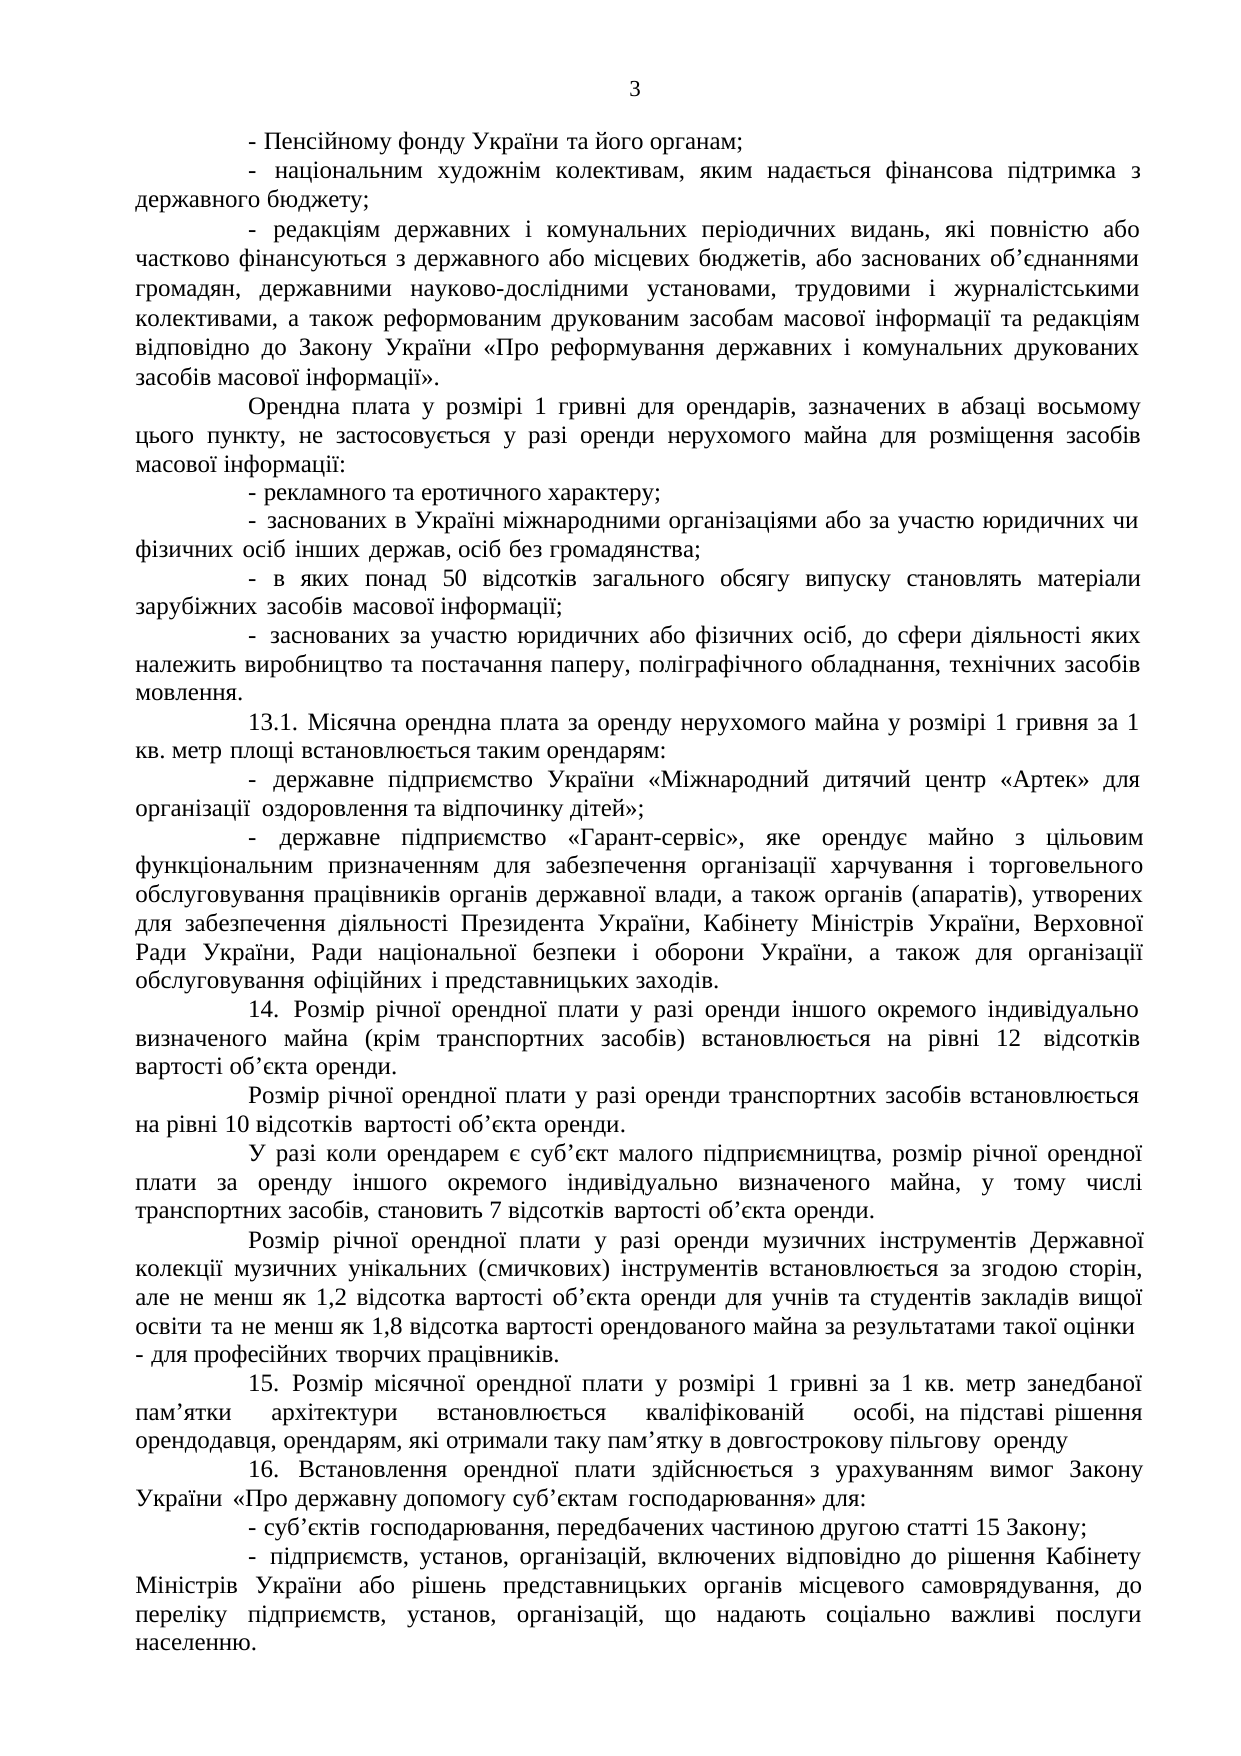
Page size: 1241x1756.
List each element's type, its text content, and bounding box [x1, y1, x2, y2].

text Орендна плата у розмірі 1 гривні для орендарів, зазначених в абзаці восьмому цього пункту, не застосовується у разі оренди нерухомого майна для розміщення засобів масової інформації: [135, 391, 1142, 478]
list в яких понад 50 відсотків загального обсягу випуску становлять матеріали зарубіжних засобів масової інформації; [135, 563, 1141, 620]
text Розмір річної орендної плати у разі оренди транспортних засобів встановлюється на рівні 10 відсотків вартості об’єкта оренди. [135, 1081, 1141, 1138]
list Місячна орендна плата за оренду нерухомого майна у розмірі 1 гривня за 1 кв. метр площі встановлюється таким орендарям: [135, 707, 1141, 764]
list національним художнім колективам, яким надається фінансова підтримка з державного бюджету; [135, 155, 1141, 213]
list державне підприємство України «Міжнародний дитячий центр «Артек» для організації оздоровлення та відпочинку дітей»; [135, 765, 1141, 822]
list Розмір місячної орендної плати у розмірі 1 гривні за 1 кв. метр занедбаної пам’ятки архітектури встановлюється кваліфікованій особі, на підставі рішення орендодавця, орендарям, які отримали таку пам’ятку в довгострокову пільгову оренду [135, 1369, 1142, 1453]
list Пенсійному фонду України та його органам; [248, 128, 1211, 155]
list Розмір річної орендної плати у разі оренди іншого окремого індивідуально визначеного майна (крім транспортних засобів) встановлюється на рівні 12 відсотків вартості об’єкта оренди. [135, 995, 1140, 1080]
text У разі коли орендарем є суб’єкт малого підприємництва, розмір річної орендної плати за оренду іншого окремого індивідуально визначеного майна, у тому числі транспортних засобів, становить 7 відсотків вартості об’єкта оренди. [135, 1139, 1143, 1224]
list суб’єктів господарювання, передбачених частиною другою статті 15 Закону; [248, 1513, 1211, 1541]
list редакціям державних і комунальних періодичних видань, які повністю або частково фінансуються з державного або місцевих бюджетів, або заснованих об’єднаннями громадян, державними науково-дослідними установами, трудовими і журналістськими колективами, а також реформованим друкованим засобам масової інформації та редакціям відповідно до Закону України «Про реформування державних і комунальних друкованих засобів масової інформації». [135, 214, 1141, 391]
list державне підприємство «Гарант-сервіс», яке орендує майно з цільовим функціональним призначенням для забезпечення організації харчування і торговельного обслуговування працівників органів державної влади, а також органів (апаратів), утворених для забезпечення діяльності Президента України, Кабінету Міністрів України, Верховної Ради України, Ради національної безпеки і оборони України, а також для організації обслуговування офіційних і представницьких заходів. [135, 822, 1143, 994]
list рекламного та еротичного характеру; [248, 478, 1211, 506]
list для професійних творчих працівників. [135, 1340, 1211, 1368]
text Розмір річної орендної плати у разі оренди музичних інструментів Державної колекції музичних унікальних (смичкових) інструментів встановлюється за згодою сторін, але не менш як 1,2 відсотка вартості об’єкта оренди для учнів та студентів закладів вищої освіти та не менш як 1,8 відсотка вартості орендованого майна за результатами такої оцінки [135, 1225, 1144, 1340]
list Встановлення орендної плати здійснюється з урахуванням вимог Закону України «Про державну допомогу суб’єктам господарювання» для: [135, 1455, 1143, 1512]
list заснованих за участю юридичних або фізичних осіб, до сфери діяльності яких належить виробництво та постачання паперу, поліграфічного обладнання, технічних засобів мовлення. [135, 621, 1141, 706]
list заснованих в Україні міжнародними організаціями або за участю юридичних чи фізичних осіб інших держав, осіб без громадянства; [135, 506, 1139, 562]
list підприємств, установ, організацій, включених відповідно до рішення Кабінету Міністрів України або рішень представницьких органів місцевого самоврядування, до переліку підприємств, установ, організацій, що надають соціально важливі послуги населенню. [135, 1541, 1142, 1656]
